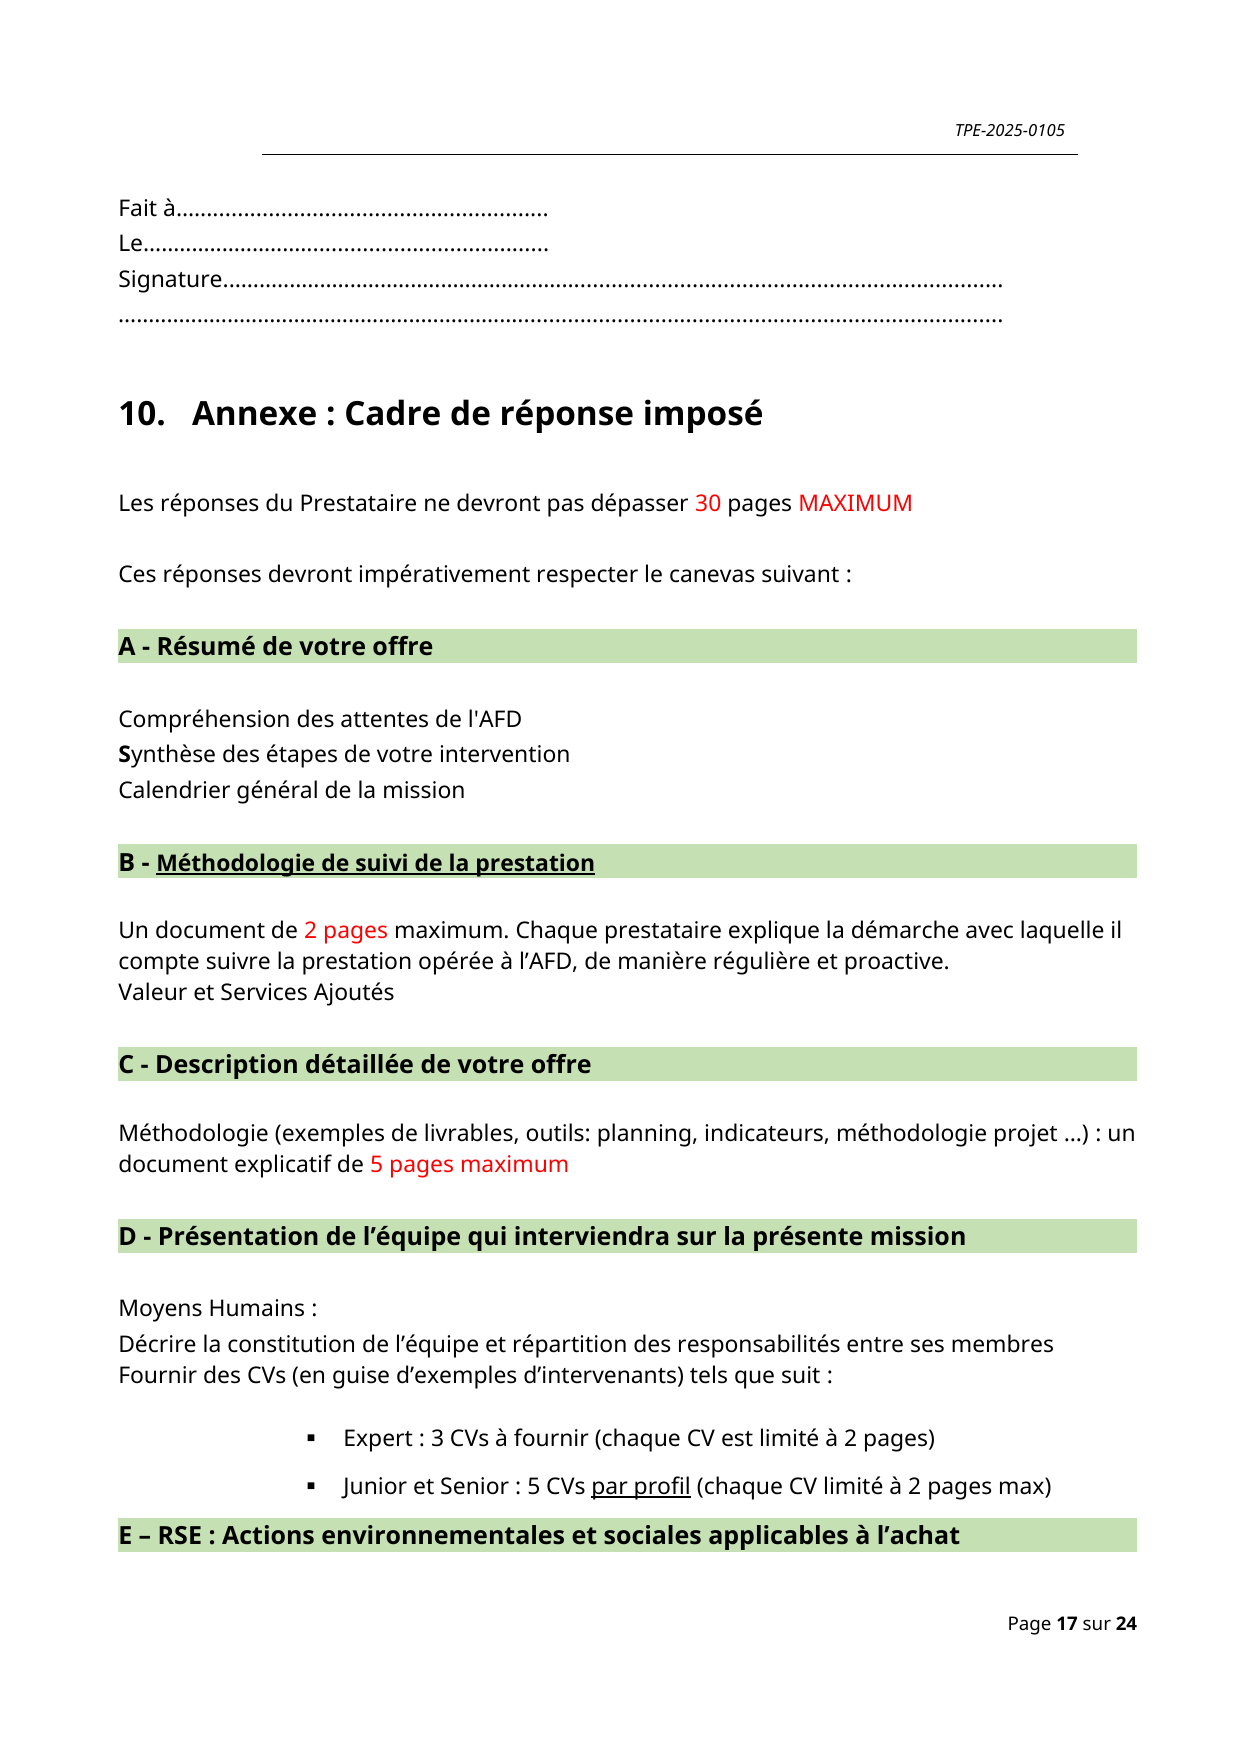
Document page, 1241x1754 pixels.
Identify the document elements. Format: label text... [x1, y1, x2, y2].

text B - Méthodologie de suivi de la prestation [118, 844, 1137, 878]
list Junior et Senior : 5 CVs par profil (chaque CV limité à 2 pages max) [306, 1470, 1137, 1501]
text Signature [118, 263, 1137, 294]
text Moyens Humains : [118, 1292, 1137, 1324]
text Synthèse des étapes de votre intervention [118, 738, 1137, 769]
text D - Présentation de l’équipe qui interviendra sur la présente mission [118, 1219, 1137, 1253]
text Fournir des CVs (en guise d’exemples d’intervenants) tels que suit : [118, 1359, 1137, 1390]
text Un document de 2 pages maximum. Chaque prestataire explique la démarche avec laquelle il compte suivre la prestation opérée à l’AFD, de manière régulière et proactive. [118, 914, 1137, 976]
text Décrire la constitution de l’équipe et répartition des responsabilités entre ses membres [118, 1328, 1137, 1359]
text Fait à [118, 192, 1137, 223]
list Expert : 3 CVs à fournir (chaque CV est limité à 2 pages) [306, 1422, 1137, 1453]
text Méthodologie (exemples de livrables, outils: planning, indicateurs, méthodologie projet …) : un document explicatif de 5 pages maximum [118, 1117, 1137, 1179]
text E – RSE : Actions environnementales et sociales applicables à l’achat [118, 1518, 1137, 1552]
text Annexe : Cadre de réponse imposé [118, 390, 1137, 435]
text C - Description détaillée de votre offre [118, 1047, 1137, 1081]
text Valeur et Services Ajoutés [118, 976, 1137, 1008]
text Le [118, 227, 1137, 259]
text A - Résumé de votre offre [118, 629, 1137, 663]
text Calendrier général de la mission [118, 773, 1137, 805]
text Ces réponses devront impérativement respecter le canevas suivant : [118, 558, 1137, 589]
text Compréhension des attentes de l'AFD [118, 703, 1137, 734]
text Les réponses du Prestataire ne devront pas dépasser 30 pages MAXIMUM [118, 487, 1137, 519]
